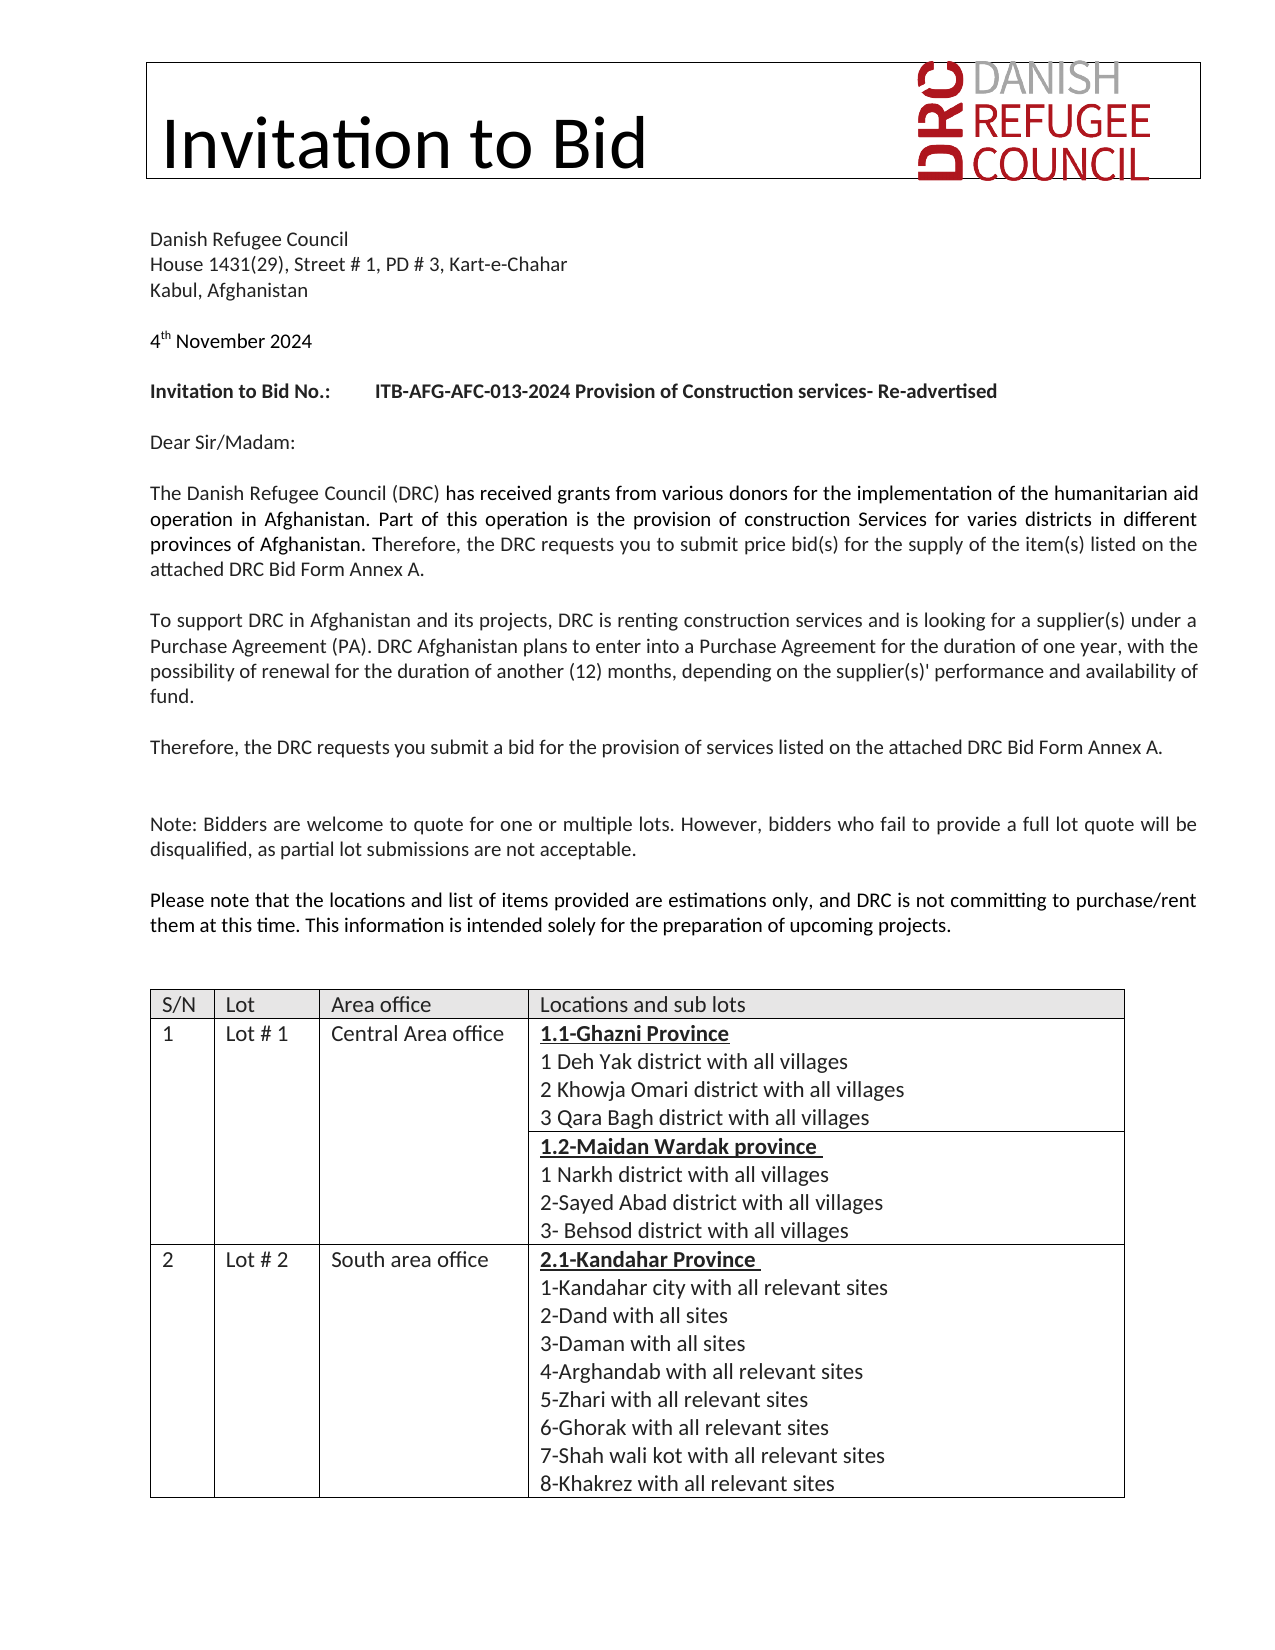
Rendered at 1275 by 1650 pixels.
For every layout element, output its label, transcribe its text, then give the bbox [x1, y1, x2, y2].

table_header S/N [151, 990, 214, 1018]
text Note: Bidders are welcome to quote for one or multiple lots. However, bidders who fail to provide a full lot quote will be disqualified, as partial lot submissions are not acceptable. [150, 811, 1200, 862]
text Therefore, the DRC requests you submit a bid for the provision of services listed on the attached DRC Bid Form Annex A. [150, 734, 1200, 760]
text Kabul, Afghanistan [150, 277, 1200, 302]
text House 1431(29), Street # 1, PD # 3, Kart-e-Chahar [150, 252, 1200, 277]
text 4th November 2024 [150, 328, 1200, 353]
table_cell 1 [151, 1019, 214, 1244]
table_header Locations and sub lots [529, 990, 1124, 1018]
table_cell Lot # 2 [215, 1245, 319, 1497]
picture [917, 60, 1150, 181]
table_cell 1.2-Maidan Wardak province 1 Narkh district with all villages 2-Sayed Abad district with all villages 3- Behsod district with all villages [529, 1132, 1124, 1244]
table_cell Central Area office [320, 1019, 528, 1244]
text Danish Refugee Council [150, 226, 1200, 252]
text To support DRC in Afghanistan and its projects, DRC is renting construction services and is looking for a supplier(s) under a Purchase Agreement (PA). DRC Afghanistan plans to enter into a Purchase Agreement for the duration of one year, with the possibility of renewal for the duration of another (12) months, depending on the supplier(s)' performance and availability of fund. [150, 607, 1200, 709]
text Dear Sir/Madam: [150, 429, 1200, 455]
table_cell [529, 1245, 1124, 1497]
text The Danish Refugee Council (DRC) has received grants from various donors for the implementation of the humanitarian aid operation in Afghanistan. Part of this operation is the provision of construction Services for varies districts in different provinces of Afghanistan. Therefore, the DRC requests you to submit price bid(s) for the supply of the item(s) listed on the attached DRC Bid Form Annex A. [150, 480, 1200, 582]
table_header Lot [215, 990, 319, 1018]
table_header Area office [320, 990, 528, 1018]
table_cell 1.1-Ghazni Province 1 Deh Yak district with all villages 2 Khowja Omari district with all villages 3 Qara Bagh district with all villages [529, 1019, 1124, 1131]
text Please note that the locations and list of items provided are estimations only, and DRC is not committing to purchase/rent them at this time. This information is intended solely for the preparation of upcoming projects. [150, 887, 1200, 938]
table_cell South area office [320, 1245, 528, 1497]
table_cell Lot # 1 [215, 1019, 319, 1244]
table_cell 2 [151, 1245, 214, 1497]
text Invitation to Bid No.: ITB-AFG-AFC-013-2024 Provision of Construction services- Re-advertised [150, 379, 1200, 404]
